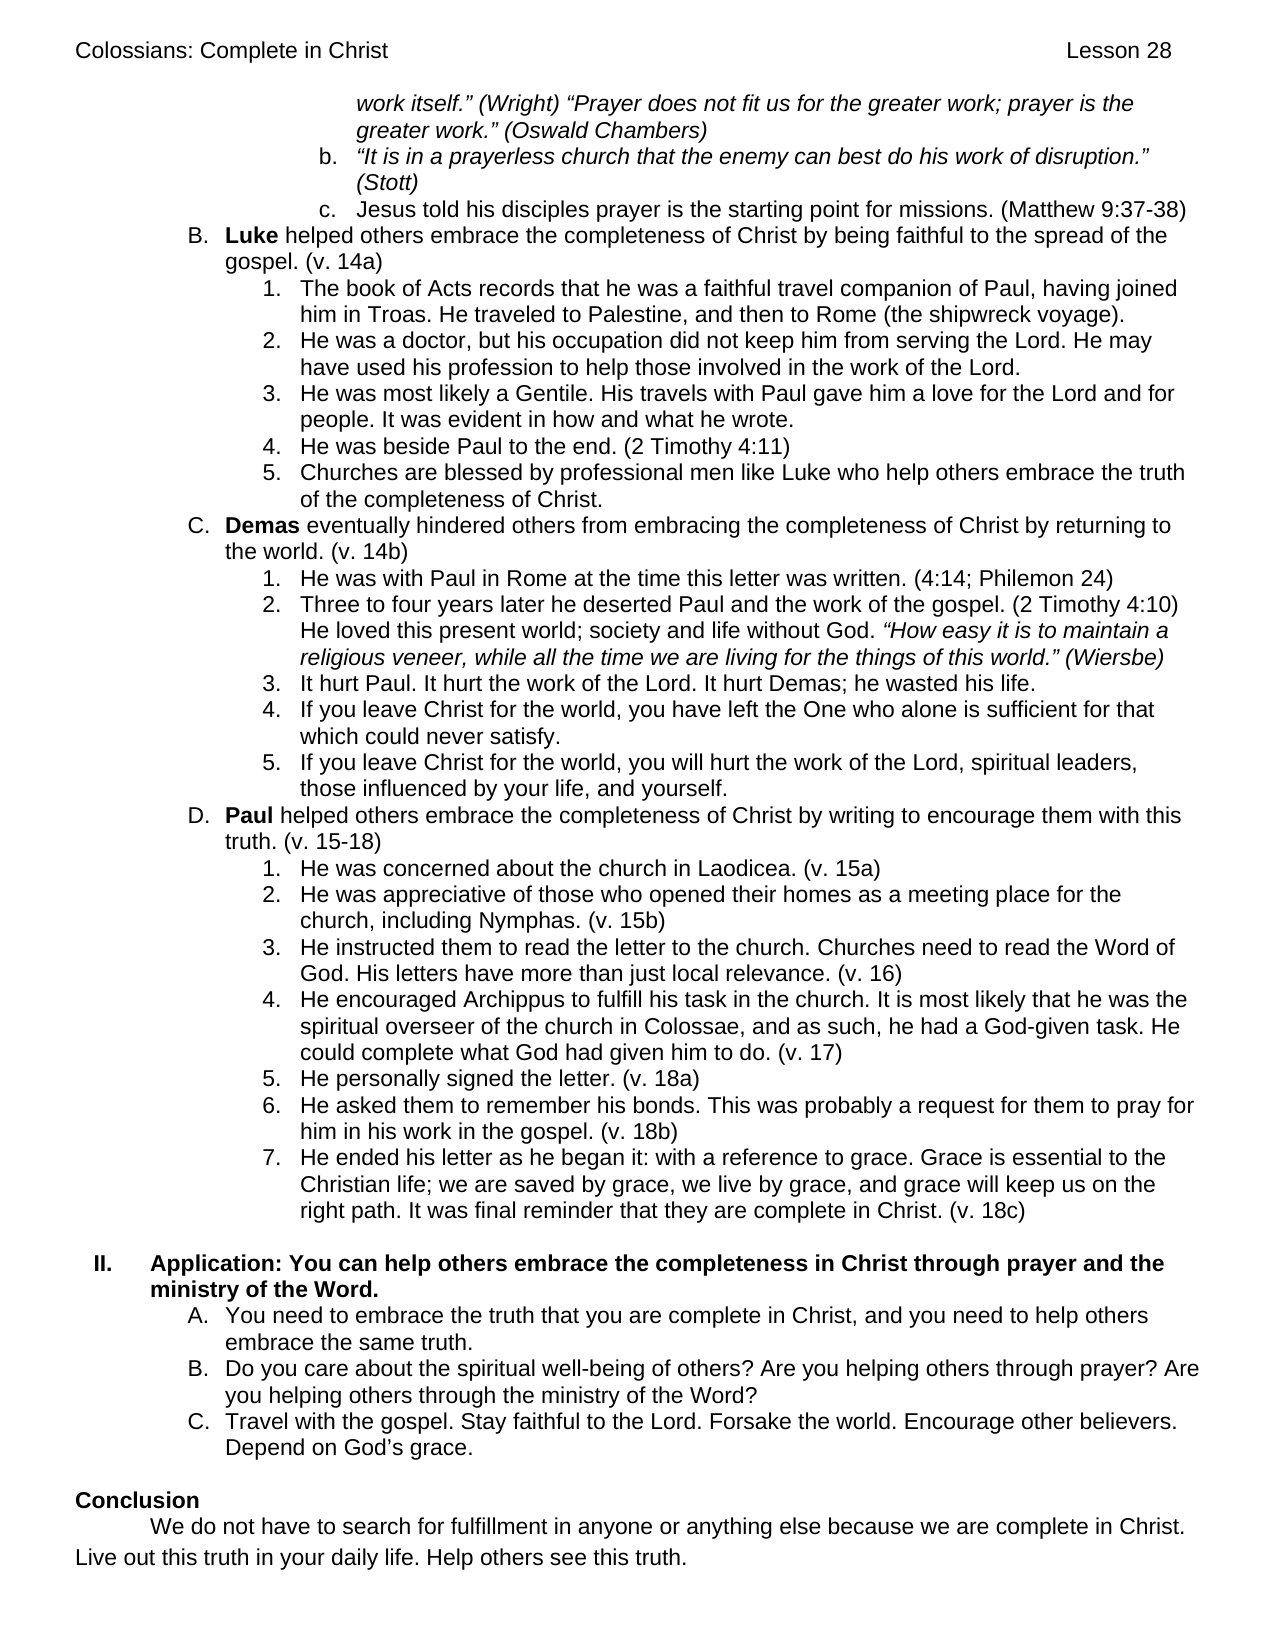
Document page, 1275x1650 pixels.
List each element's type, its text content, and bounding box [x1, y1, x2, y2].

list Three to four years later he deserted Paul and the work of the gospel. (2 Timothy 4:10) He loved this present world; society and life without God. “How easy it is to maintain a religious veneer, while all the time we are living for the things of this world.” (Wiersbe) [281, 591, 1200, 670]
list Jesus told his disciples prayer is the starting point for missions. (Matthew 9:37-38) [319, 196, 1200, 222]
list “It is in a prayerless church that the enemy can best do his work of disruption.” (Stott) [319, 143, 1200, 196]
list Demas eventually hindered others from embracing the completeness of Christ by returning to the world. (v. 14b) [187, 512, 1200, 564]
list He was most likely a Gentile. His travels with Paul gave him a love for the Lord and for people. It was evident in how and what he wrote. [262, 380, 1200, 433]
list You need to embrace the truth that you are complete in Christ, and you need to help others embrace the same truth. [187, 1302, 1200, 1355]
list It hurt Paul. It hurt the work of the Lord. It hurt Demas; he wasted his life. [281, 670, 1200, 696]
list He was beside Paul to the end. (2 Timothy 4:11) [262, 433, 1200, 459]
text Conclusion [75, 1487, 1200, 1513]
list Do you care about the spiritual well-being of others? Are you helping others through prayer? Are you helping others through the ministry of the Word? [187, 1355, 1200, 1408]
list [319, 90, 1200, 143]
list Churches are blessed by professional men like Luke who help others embrace the truth of the completeness of Christ. [262, 459, 1200, 512]
list He instructed them to read the letter to the church. Churches need to read the Word of God. His letters have more than just local relevance. (v. 16) [281, 933, 1200, 986]
list If you leave Christ for the world, you will hurt the work of the Lord, spiritual leaders, those influenced by your life, and yourself. [281, 749, 1200, 802]
list He was concerned about the church in Laodicea. (v. 15a) [281, 854, 1200, 881]
list The book of Acts records that he was a faithful travel companion of Paul, having joined him in Troas. He traveled to Palestine, and then to Rome (the shipwreck voyage). [262, 275, 1200, 327]
list Application: You can help others embrace the completeness in Christ through prayer and the ministry of the Word. [112, 1250, 1200, 1302]
list He ended his letter as he began it: with a reference to grace. Grace is essential to the Christian life; we are saved by grace, we live by grace, and grace will keep us on the right path. It was final reminder that they are complete in Christ. (v. 18c) [281, 1144, 1200, 1223]
list He asked them to remember his bonds. This was probably a request for them to pray for him in his work in the gospel. (v. 18b) [281, 1092, 1200, 1144]
list Paul helped others embrace the completeness of Christ by writing to encourage them with this truth. (v. 15-18) [187, 802, 1200, 854]
list Travel with the gospel. Stay faithful to the Lord. Forsake the world. Encourage other believers. Depend on God’s grace. [187, 1408, 1200, 1461]
list He encouraged Archippus to fulfill his task in the church. It is most likely that he was the spiritual overseer of the church in Colossae, and as such, he had a God-given task. He could complete what God had given him to do. (v. 17) [281, 986, 1200, 1065]
list He personally signed the letter. (v. 18a) [281, 1065, 1200, 1092]
list If you leave Christ for the world, you have left the One who alone is sufficient for that which could never satisfy. [281, 696, 1200, 749]
list Luke helped others embrace the completeness of Christ by being faithful to the spread of the gospel. (v. 14a) [187, 222, 1200, 275]
text We do not have to search for fulfillment in anyone or anything else because we are complete in Christ. Live out this truth in your daily life. Help others see this truth. [75, 1513, 1200, 1570]
list He was a doctor, but his occupation did not keep him from serving the Lord. He may have used his profession to help those involved in the work of the Lord. [262, 327, 1200, 380]
list He was with Paul in Rome at the time this letter was written. (4:14; Philemon 24) [281, 564, 1200, 591]
list He was appreciative of those who opened their homes as a meeting place for the church, including Nymphas. (v. 15b) [281, 881, 1200, 933]
